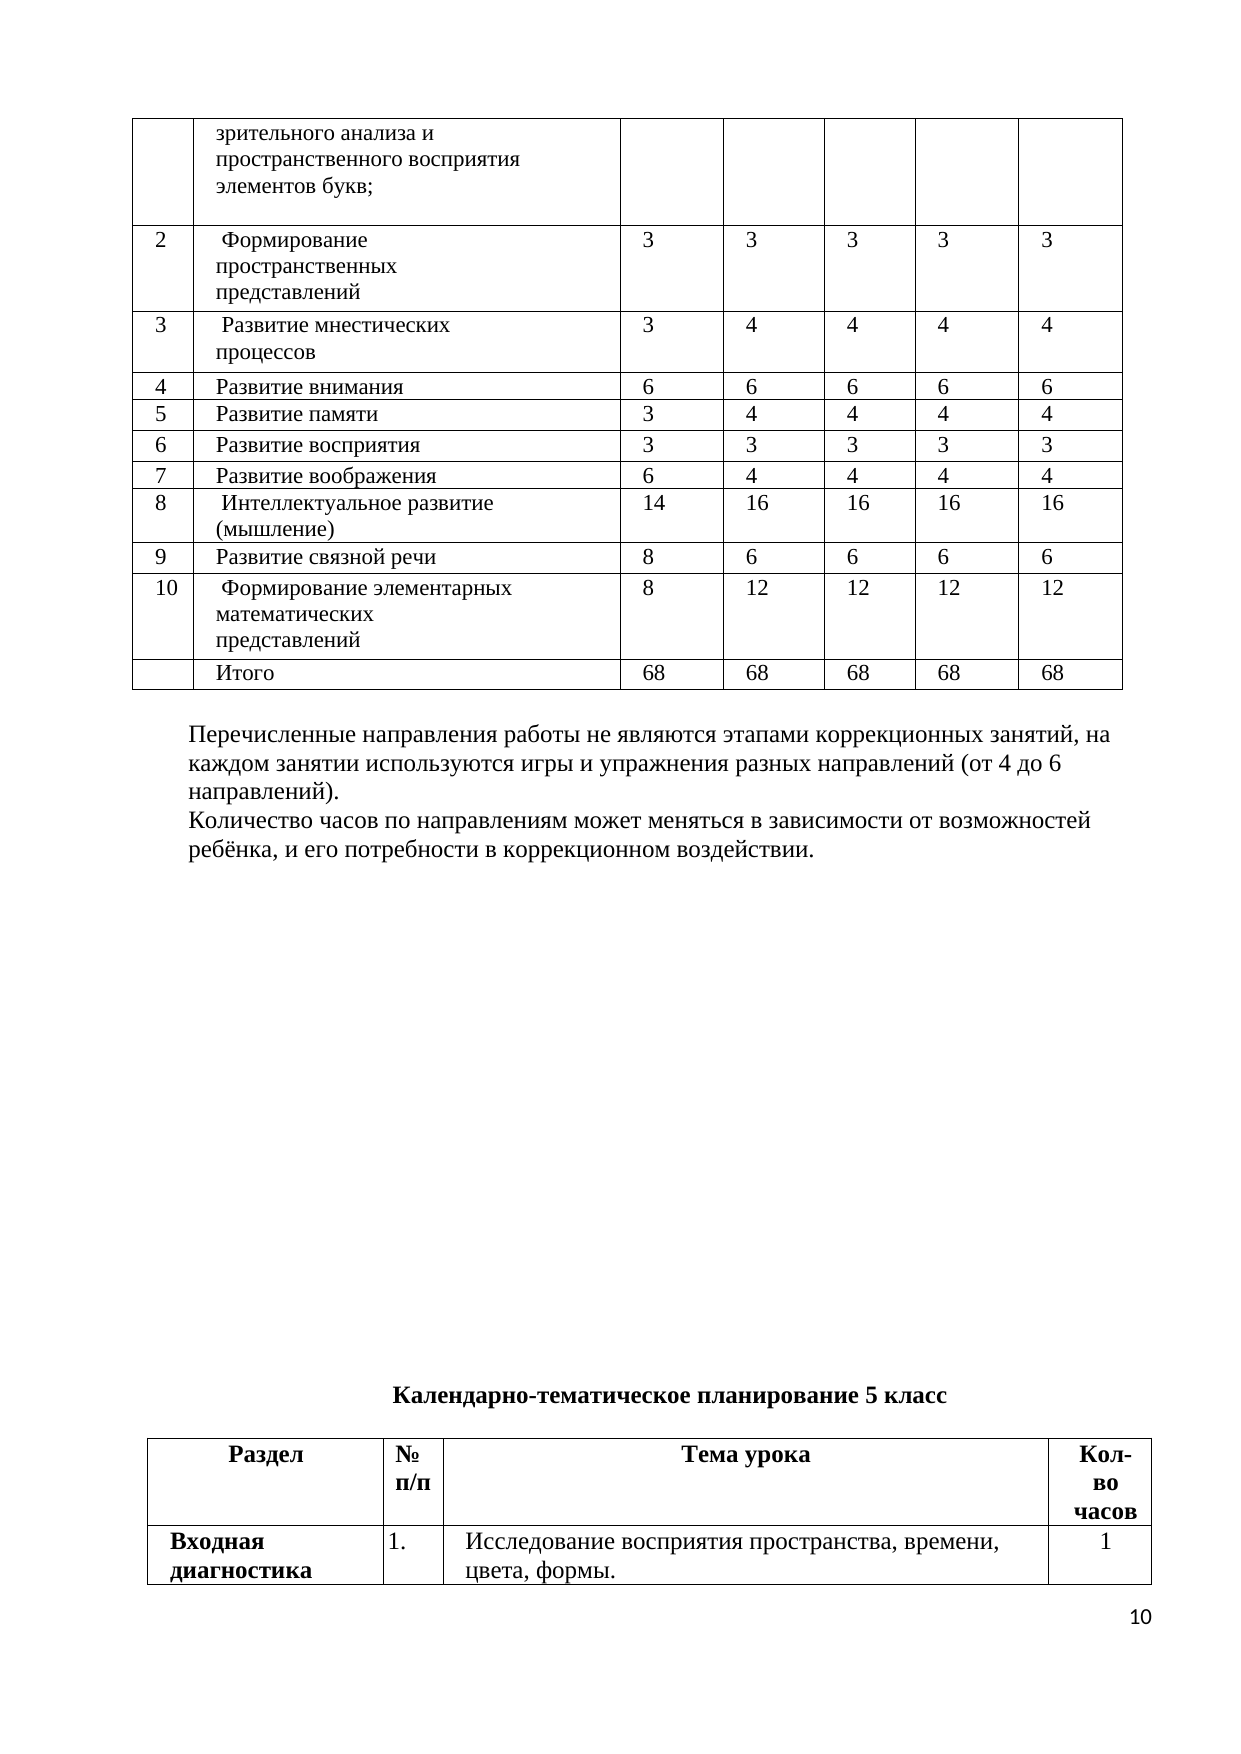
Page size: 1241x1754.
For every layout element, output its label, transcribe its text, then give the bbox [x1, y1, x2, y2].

table_cell 4 [825, 400, 915, 430]
table_cell 4 [916, 462, 1018, 488]
table_cell 16 [724, 489, 824, 542]
table_header Тема урока [444, 1439, 1048, 1525]
table_cell 6 [1019, 373, 1122, 399]
table_cell 68 [1019, 660, 1122, 689]
table_cell 3 [916, 226, 1018, 311]
table_cell Развитие восприятия [194, 431, 620, 461]
table_cell 3 [133, 312, 193, 372]
table_cell 3 [621, 400, 723, 430]
table_cell 4 [825, 462, 915, 488]
table_cell 3 [1019, 431, 1122, 461]
table_cell 3 [825, 226, 915, 311]
table_cell 6 [724, 373, 824, 399]
table_cell 6 [916, 543, 1018, 572]
table_cell 4 [825, 312, 915, 372]
table_cell 5 [133, 400, 193, 430]
table_cell 12 [724, 574, 824, 658]
table_cell 10 [133, 574, 193, 658]
table_cell 4 [724, 312, 824, 372]
table_cell 4 [1019, 312, 1122, 372]
table_cell 4 [916, 312, 1018, 372]
table_cell 6 [133, 431, 193, 461]
table_cell 16 [825, 489, 915, 542]
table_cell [148, 1526, 383, 1583]
table_cell 4 [916, 400, 1018, 430]
table_cell Развитие внимания [194, 373, 620, 399]
table_cell 4 [1019, 462, 1122, 488]
table_cell 4 [133, 373, 193, 399]
table_cell 1 [1049, 1526, 1151, 1583]
table_cell [1019, 119, 1122, 224]
table_cell 3 [621, 312, 723, 372]
text Календарно-тематическое планирование 5 класс [188, 1380, 1152, 1409]
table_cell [444, 1526, 1048, 1583]
table_cell 6 [1019, 543, 1122, 572]
table_cell 3 [621, 431, 723, 461]
table_cell 68 [916, 660, 1018, 689]
table_cell 68 [825, 660, 915, 689]
table_cell 6 [621, 373, 723, 399]
table_cell Развитие памяти [194, 400, 620, 430]
table_cell 16 [1019, 489, 1122, 542]
table_cell 68 [621, 660, 723, 689]
table_cell 8 [621, 574, 723, 658]
table_cell 6 [724, 543, 824, 572]
table_cell 6 [825, 543, 915, 572]
table_cell 12 [916, 574, 1018, 658]
table_cell 3 [916, 431, 1018, 461]
table_cell 12 [825, 574, 915, 658]
table_cell 4 [724, 400, 824, 430]
table_cell Формирование пространственных представлений [194, 226, 620, 311]
table_cell 3 [1019, 226, 1122, 311]
table_cell 68 [724, 660, 824, 689]
table_cell 8 [621, 543, 723, 572]
table_cell [384, 1526, 443, 1583]
table_cell Формирование элементарных математических представлений [194, 574, 620, 658]
table_cell 4 [621, 119, 723, 224]
table_cell 8 [133, 489, 193, 542]
table_cell 3 [621, 226, 723, 311]
table_cell [133, 660, 193, 689]
table_cell Интеллектуальное развитие (мышление) [194, 489, 620, 542]
table_cell 3 [724, 226, 824, 311]
table_cell 12 [1019, 574, 1122, 658]
table_cell 14 [621, 489, 723, 542]
table_cell 1 [133, 119, 193, 224]
table_cell 4 [1019, 400, 1122, 430]
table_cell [194, 119, 620, 224]
table_cell 6 [916, 373, 1018, 399]
table_cell Развитие мнестических процессов [194, 312, 620, 372]
table_cell 3 [724, 431, 824, 461]
table_cell [916, 119, 1018, 224]
table_cell 9 [133, 543, 193, 572]
table_cell Итого [194, 660, 620, 689]
text Перечисленные направления работы не являются этапами коррекционных занятий, на каждом занятии используются игры и упражнения разных направлений (от 4 до 6 направлений). [188, 719, 1152, 805]
table_cell 3 [825, 431, 915, 461]
text Количество часов по направлениям может меняться в зависимости от возможностей ребёнка, и его потребности в коррекционном воздействии. [188, 805, 1152, 863]
table_cell [825, 119, 915, 224]
table_cell 2 [133, 226, 193, 311]
table_header Кол-во часов [1049, 1439, 1151, 1525]
table_header Раздел [148, 1439, 383, 1525]
table_cell 4 [724, 462, 824, 488]
table_cell 7 [133, 462, 193, 488]
table_cell [724, 119, 824, 224]
table_cell 16 [916, 489, 1018, 542]
table_cell 6 [825, 373, 915, 399]
table_cell Развитие связной речи [194, 543, 620, 572]
table_cell 6 [621, 462, 723, 488]
table_cell Развитие воображения [194, 462, 620, 488]
table_header № п/п [384, 1439, 443, 1525]
